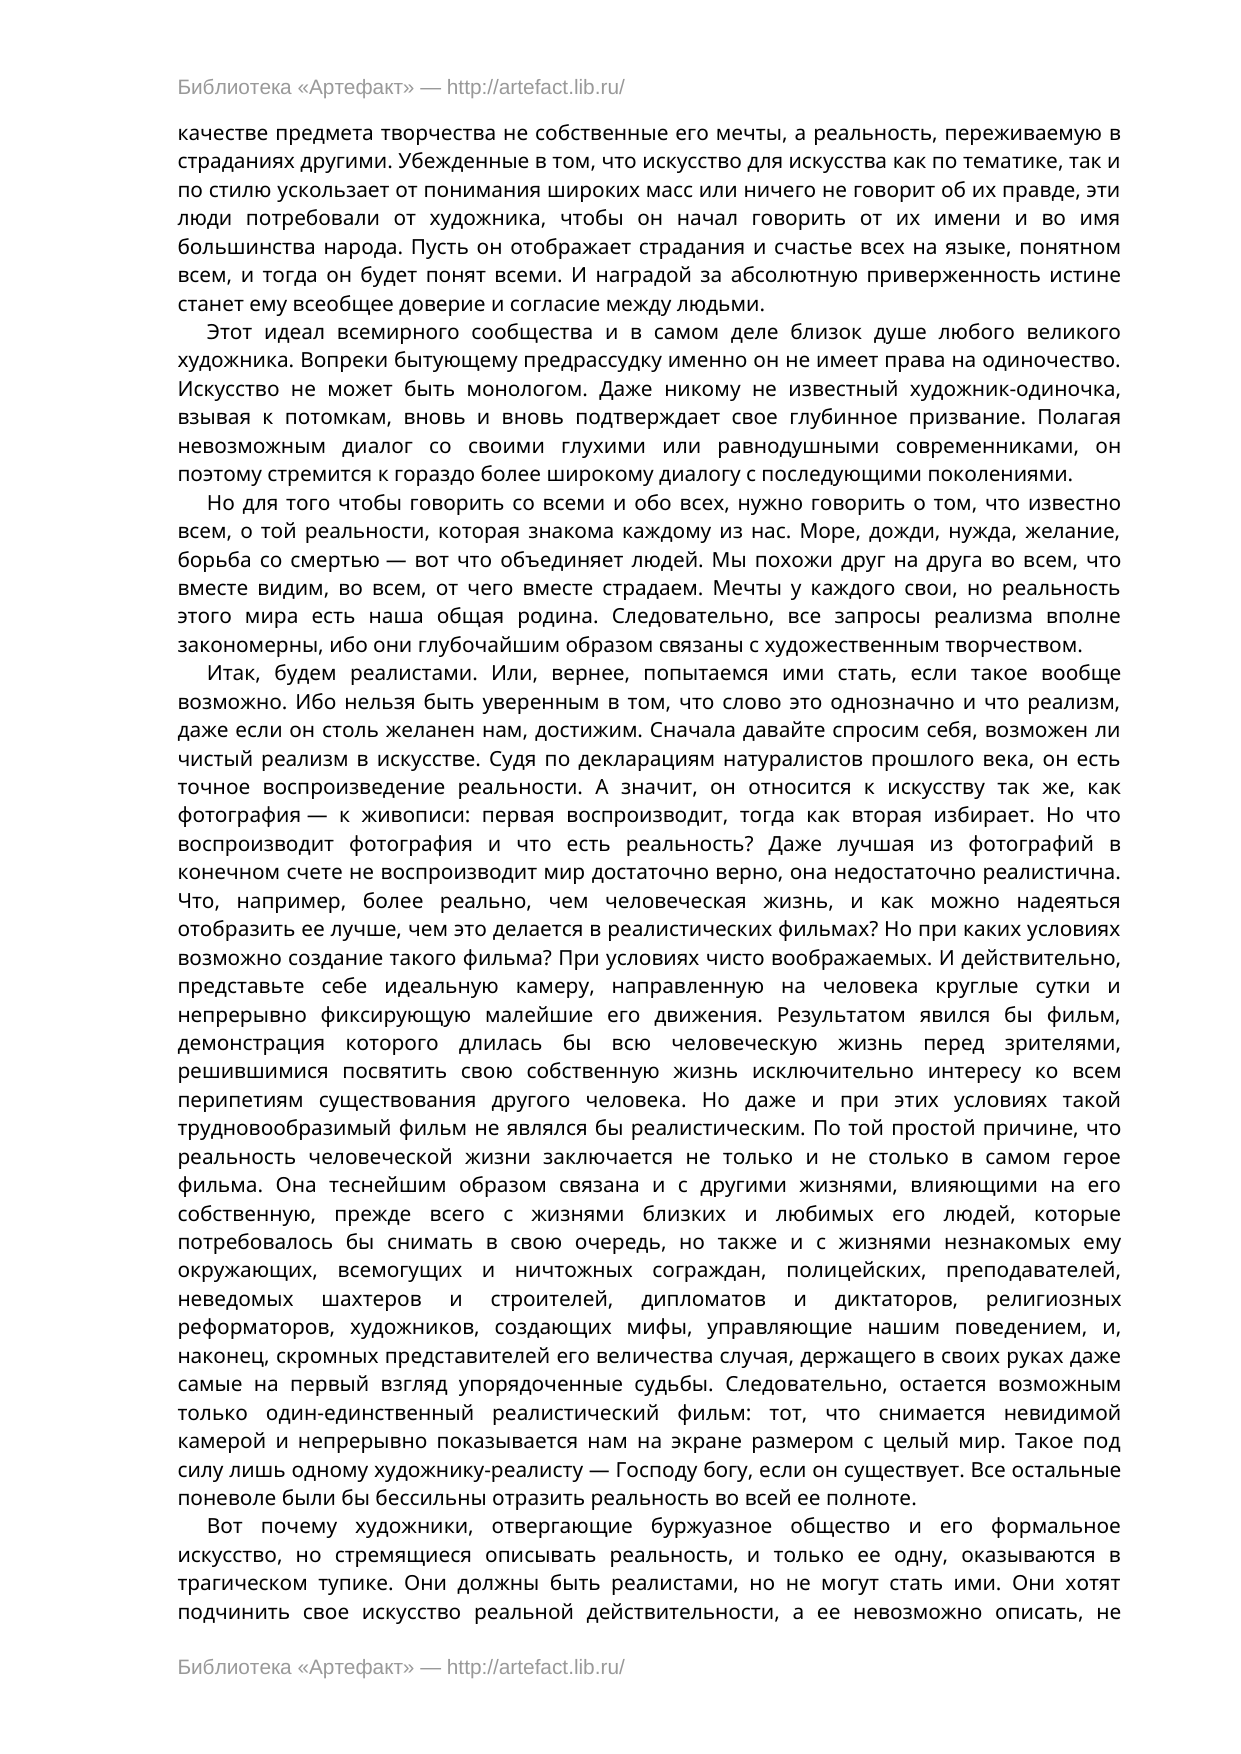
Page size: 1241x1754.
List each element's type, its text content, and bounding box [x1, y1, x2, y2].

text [177, 1512, 1122, 1625]
text Но для того чтобы говорить со всеми и обо всех, нужно говорить о том, что известно всем, о той реальности, которая знакома каждому из нас. Море, дожди, нужда, желание, борьба со смертью — вот что объединяет людей. Мы похожи друг на друга во всем, что вместе видим, во всем, от чего вместе страдаем. Мечты у каждого свои, но реальность этого мира есть наша общая родина. Следовательно, все запросы реализма вполне закономерны, ибо они глубочайшим образом связаны с художественным творчеством. [177, 488, 1122, 658]
text Итак, будем реалистами. Или, вернее, попытаемся ими стать, если такое вообще возможно. Ибо нельзя быть уверенным в том, что слово это однозначно и что реализм, даже если он столь желанен нам, достижим. Сначала давайте спросим себя, возможен ли чистый реализм в искусстве. Судя по декларациям натуралистов прошлого века, он есть точное воспроизведение реальности. А значит, он относится к искусству так же, как фотография — к живописи: первая воспроизводит, тогда как вторая избирает. Но что воспроизводит фотография и что есть реальность? Даже лучшая из фотографий в конечном счете не воспроизводит мир достаточно верно, она недостаточно реалистична. Что, например, более реально, чем человеческая жизнь, и как можно надеяться отобразить ее лучше, чем это делается в реалистических фильмах? Но при каких условиях возможно создание такого фильма? При условиях чисто воображаемых. И действительно, представьте себе идеальную камеру, направленную на человека круглые сутки и непрерывно фиксирующую малейшие его движения. Результатом явился бы фильм, демонстрация которого длилась бы всю человеческую жизнь перед зрителями, решившимися посвятить свою собственную жизнь исключительно интересу ко всем перипетиям существования другого человека. Но даже и при этих условиях такой трудновообразимый фильм не являлся бы реалистическим. По той простой причине, что реальность человеческой жизни заключается не только и не столько в самом герое фильма. Она теснейшим образом связана и с другими жизнями, влияющими на его собственную, прежде всего с жизнями близких и любимых его людей, которые потребовалось бы снимать в свою очередь, но также и с жизнями незнакомых ему окружающих, всемогущих и ничтожных сограждан, полицейских, преподавателей, неведомых шахтеров и строителей, дипломатов и диктаторов, религиозных реформаторов, художников, создающих мифы, управляющие нашим поведением, и, наконец, скромных представителей его величества случая, держащего в своих руках даже самые на первый взгляд упорядоченные судьбы. Следовательно, остается возможным только один-единственный реалистический фильм: тот, что снимается невидимой камерой и непрерывно показывается нам на экране размером с целый мир. Такое под силу лишь одному художнику-реалисту — Господу богу, если он существует. Все остальные поневоле были бы бессильны отразить реальность во всей ее полноте. [177, 658, 1122, 1512]
text Этот идеал всемирного сообщества и в самом деле близок душе любого великого художника. Вопреки бытующему предрассудку именно он не имеет права на одиночество. Искусство не может быть монологом. Даже никому не известный художник-одиночка, взывая к потомкам, вновь и вновь подтверждает свое глубинное призвание. Полагая невозможным диалог со своими глухими или равнодушными современниками, он поэтому стремится к гораздо более широкому диалогу с последующими поколениями. [177, 317, 1122, 488]
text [177, 118, 1122, 317]
